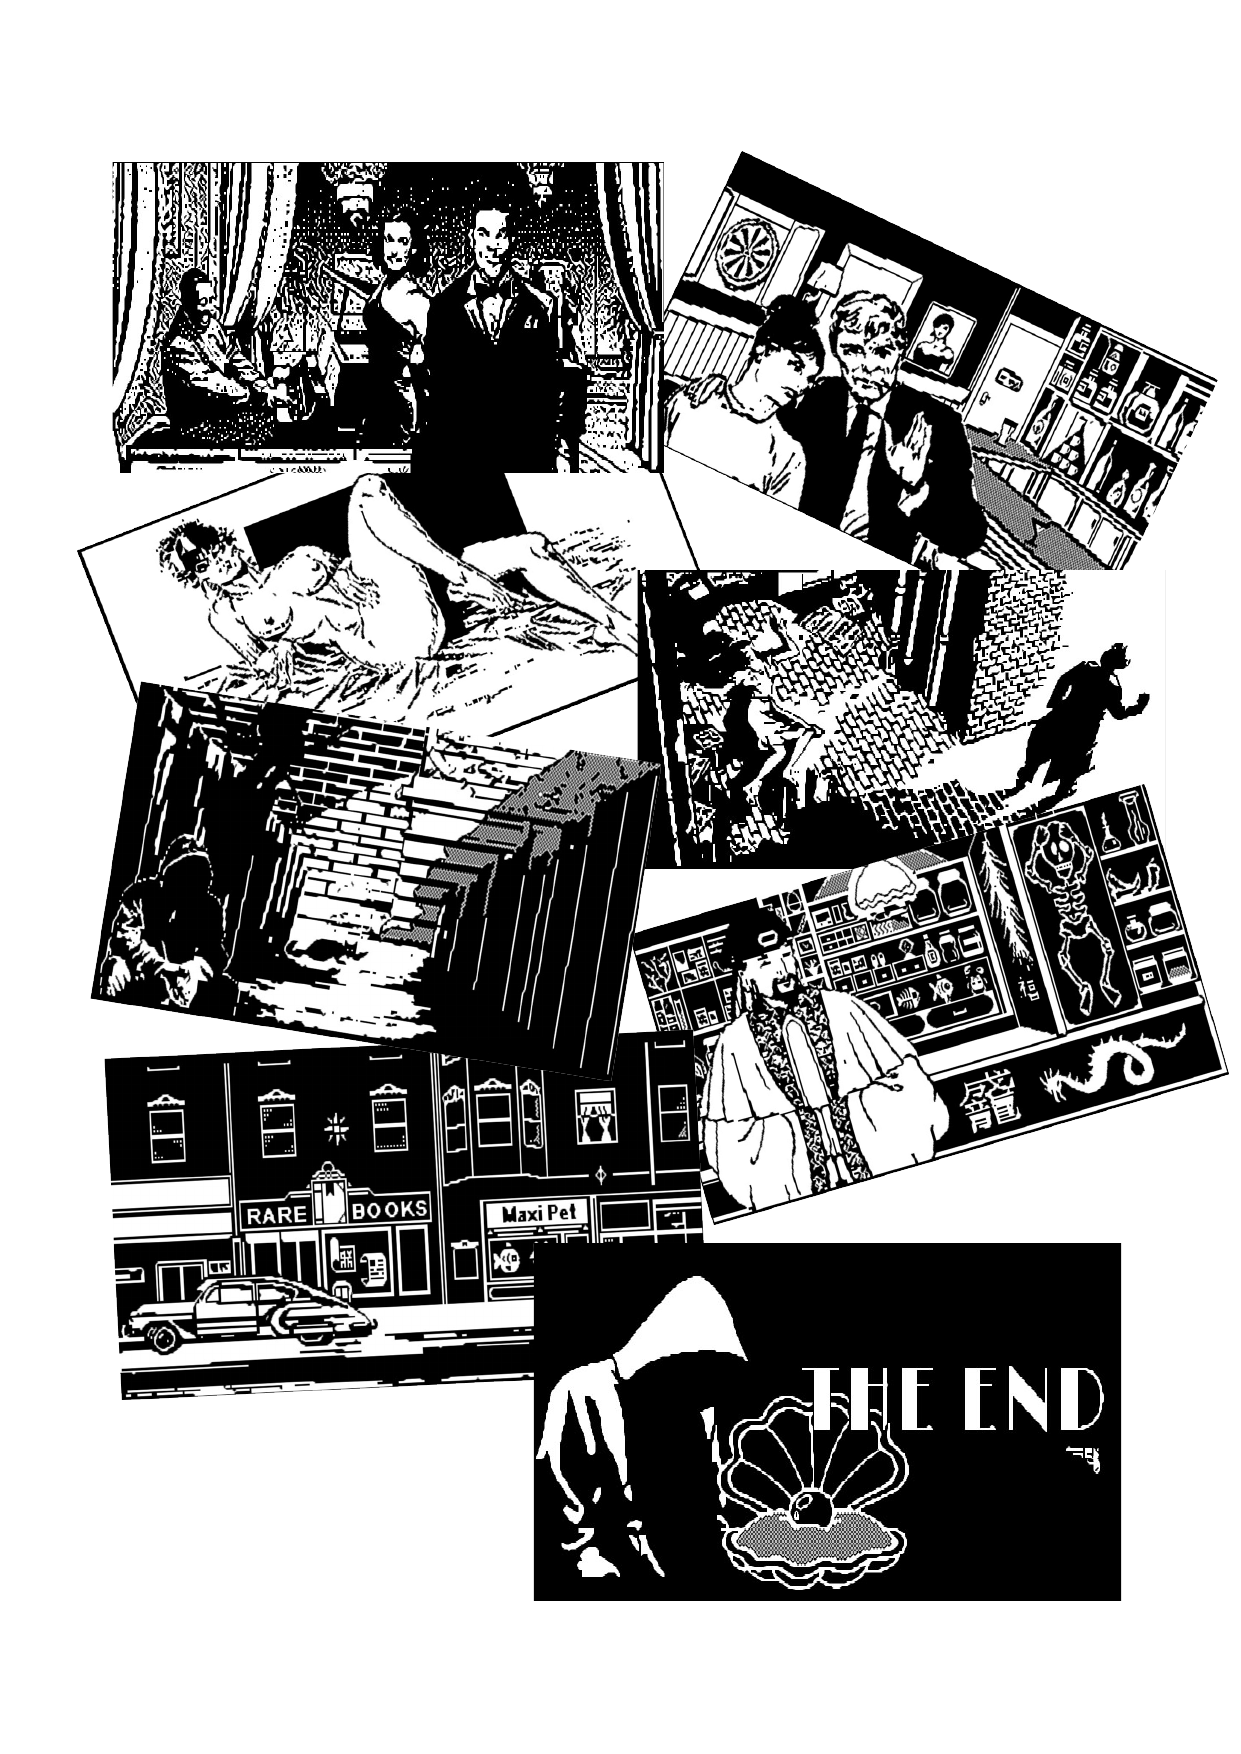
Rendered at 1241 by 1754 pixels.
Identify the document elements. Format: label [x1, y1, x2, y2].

picture [78, 152, 1228, 1601]
